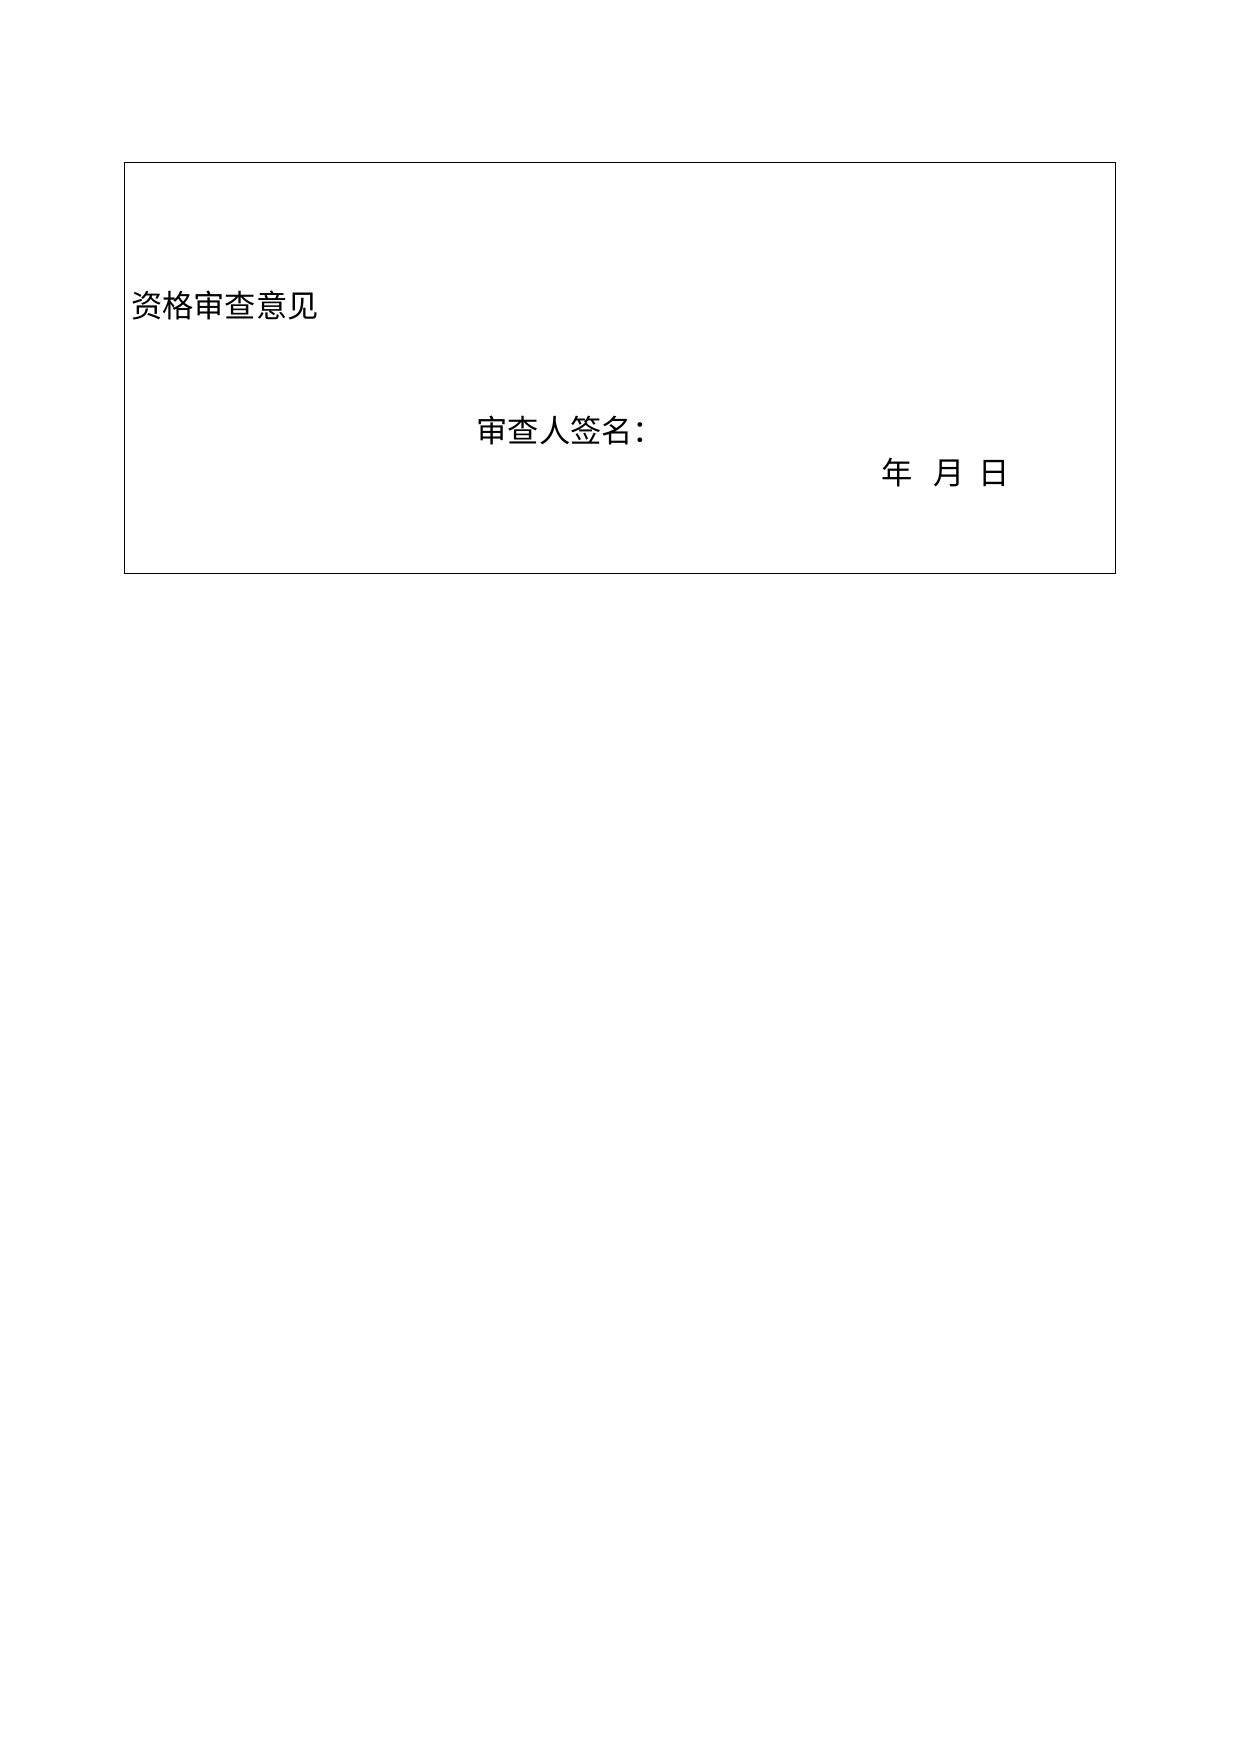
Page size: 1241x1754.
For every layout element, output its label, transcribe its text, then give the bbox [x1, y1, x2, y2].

table_cell 资格审查意见 审查人签名： 年 月 日 [125, 163, 1115, 573]
